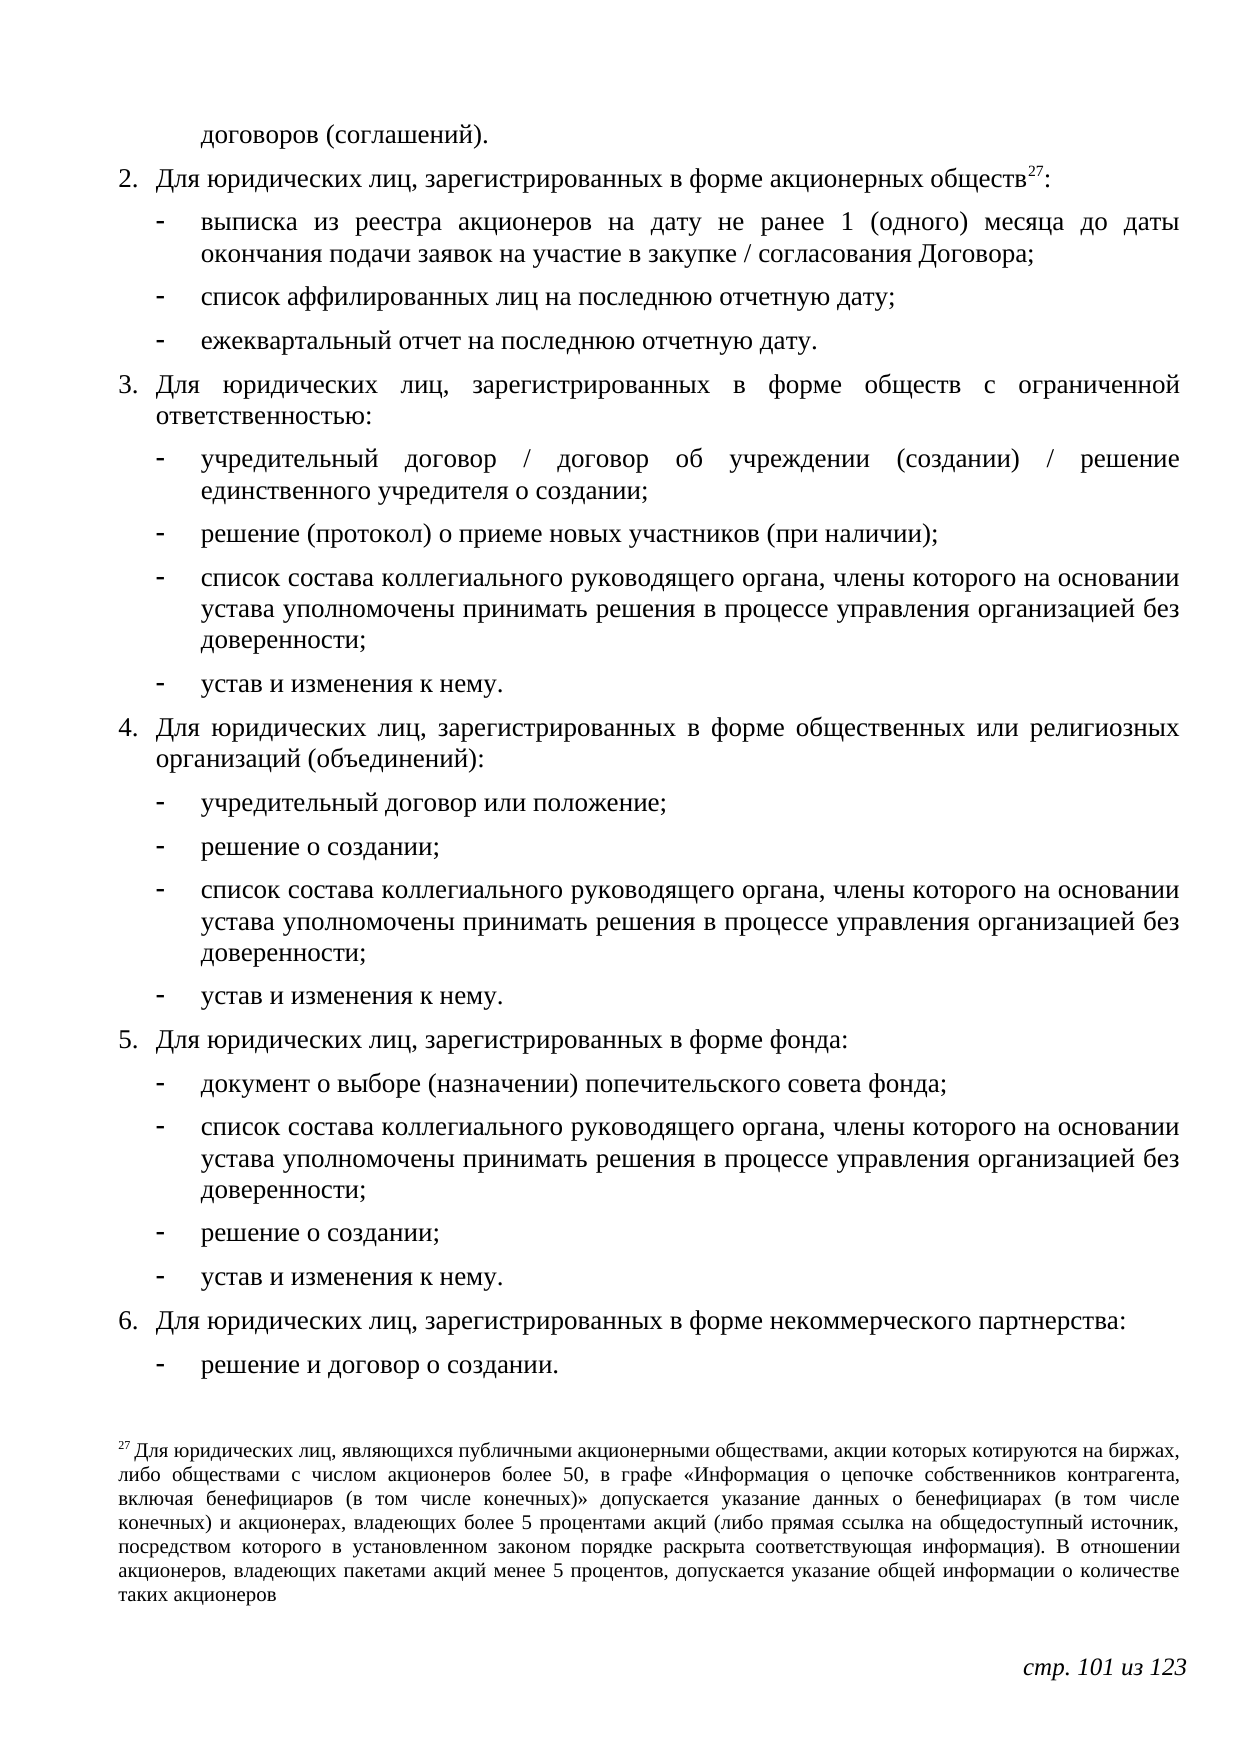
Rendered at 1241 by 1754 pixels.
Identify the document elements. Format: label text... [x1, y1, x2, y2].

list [156, 118, 1181, 149]
list учредительный договор или положение; [156, 786, 1181, 817]
list решение (протокол) о приеме новых участников (при наличии); [156, 517, 1181, 549]
list Для юридических лиц, зарегистрированных в форме акционерных обществ: [118, 162, 1181, 193]
list Для юридических лиц, зарегистрированных в форме некоммерческого партнерства: [118, 1304, 1181, 1335]
list ежеквартальный отчет на последнюю отчетную дату. [156, 324, 1181, 355]
list устав и изменения к нему. [156, 979, 1181, 1011]
list список состава коллегиального руководящего органа, члены которого на основании устава уполномочены принимать решения в процессе управления организацией без доверенности; [156, 873, 1181, 967]
list решение о создании; [156, 1217, 1181, 1248]
list решение и договор о создании. [156, 1348, 1181, 1379]
list устав и изменения к нему. [156, 1260, 1181, 1292]
list список состава коллегиального руководящего органа, члены которого на основании устава уполномочены принимать решения в процессе управления организацией без доверенности; [156, 561, 1181, 655]
list решение о создании; [156, 829, 1181, 861]
list выписка из реестра акционеров на дату не ранее 1 (одного) месяца до даты окончания подачи заявок на участие в закупке / согласования Договора; [156, 205, 1181, 268]
list Для юридических лиц, зарегистрированных в форме фонда: [118, 1023, 1181, 1054]
list учредительный договор / договор об учреждении (создании) / решение единственного учредителя о создании; [156, 443, 1181, 505]
list список аффилированных лиц на последнюю отчетную дату; [156, 280, 1181, 312]
list Для юридических лиц, зарегистрированных в форме общественных или религиозных организаций (объединений): [118, 711, 1181, 773]
list Для юридических лиц, зарегистрированных в форме обществ с ограниченной ответственностью: [118, 368, 1181, 430]
list документ о выборе (назначении) попечительского совета фонда; [156, 1067, 1181, 1098]
list устав и изменения к нему. [156, 667, 1181, 698]
list список состава коллегиального руководящего органа, члены которого на основании устава уполномочены принимать решения в процессе управления организацией без доверенности; [156, 1111, 1181, 1204]
